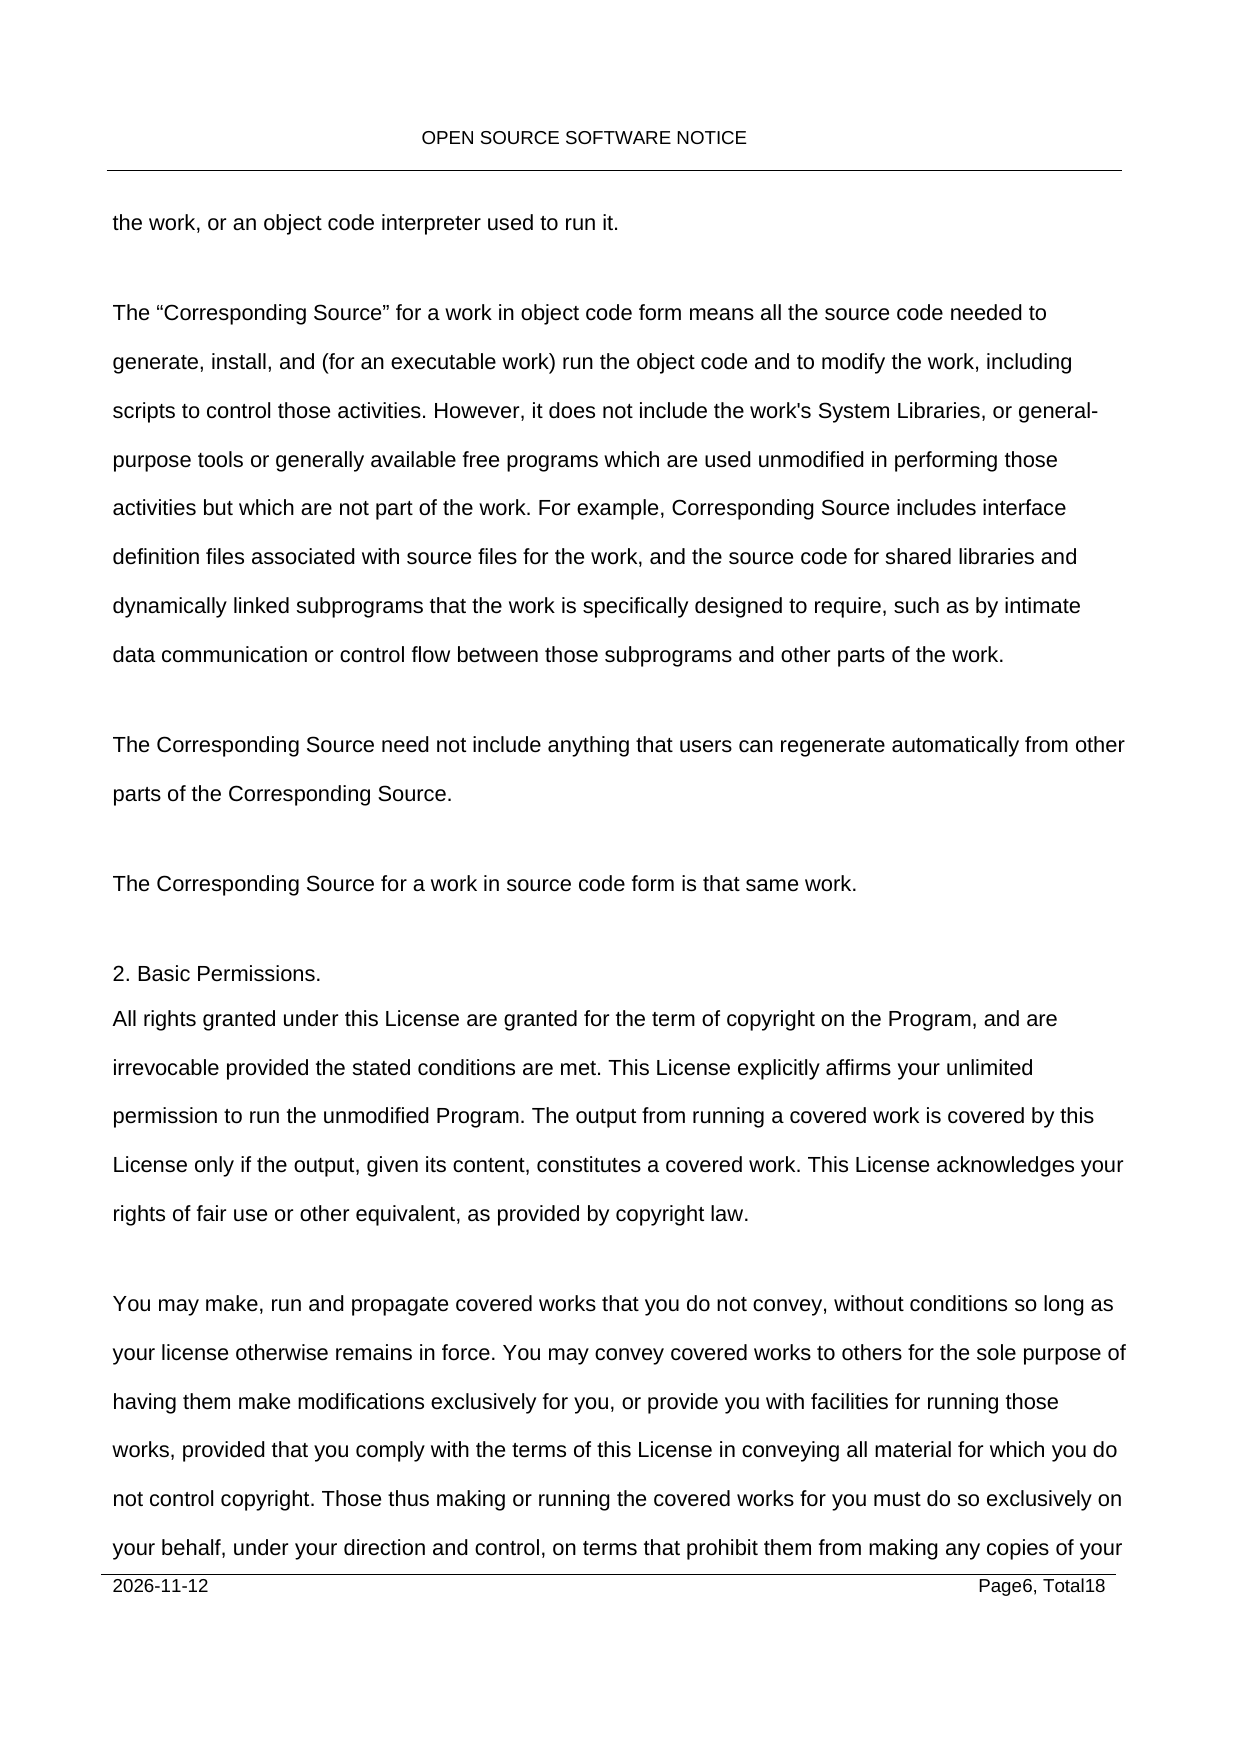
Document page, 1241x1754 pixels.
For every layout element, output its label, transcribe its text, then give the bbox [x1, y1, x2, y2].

text The “Corresponding Source” for a work in object code form means all the source code needed to generate, install, and (for an executable work) run the object code and to modify the work, including scripts to control those activities. However, it does not include the work's System Libraries, or general-purpose tools or generally available free programs which are used unmodified in performing those activities but which are not part of the work. For example, Corresponding Source includes interface definition files associated with source files for the work, and the source code for shared libraries and dynamically linked subprograms that the work is specifically designed to require, such as by intimate data communication or control flow between those subprograms and other parts of the work. [112, 297, 1128, 670]
text 2. Basic Permissions. [112, 957, 1128, 990]
text All rights granted under this License are granted for the term of copyright on the Program, and are irrevocable provided the stated conditions are met. This License explicitly affirms your unlimited permission to run the unmodified Program. The output from running a covered work is covered by this License only if the output, given its content, constitutes a covered work. This License acknowledges your rights of fair use or other equivalent, as provided by copyright law. [112, 1002, 1128, 1230]
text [112, 206, 1128, 239]
text The Corresponding Source for a work in source code form is that same work. [112, 867, 1128, 899]
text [112, 1287, 1128, 1564]
text The Corresponding Source need not include anything that users can regenerate automatically from other parts of the Corresponding Source. [112, 728, 1128, 809]
